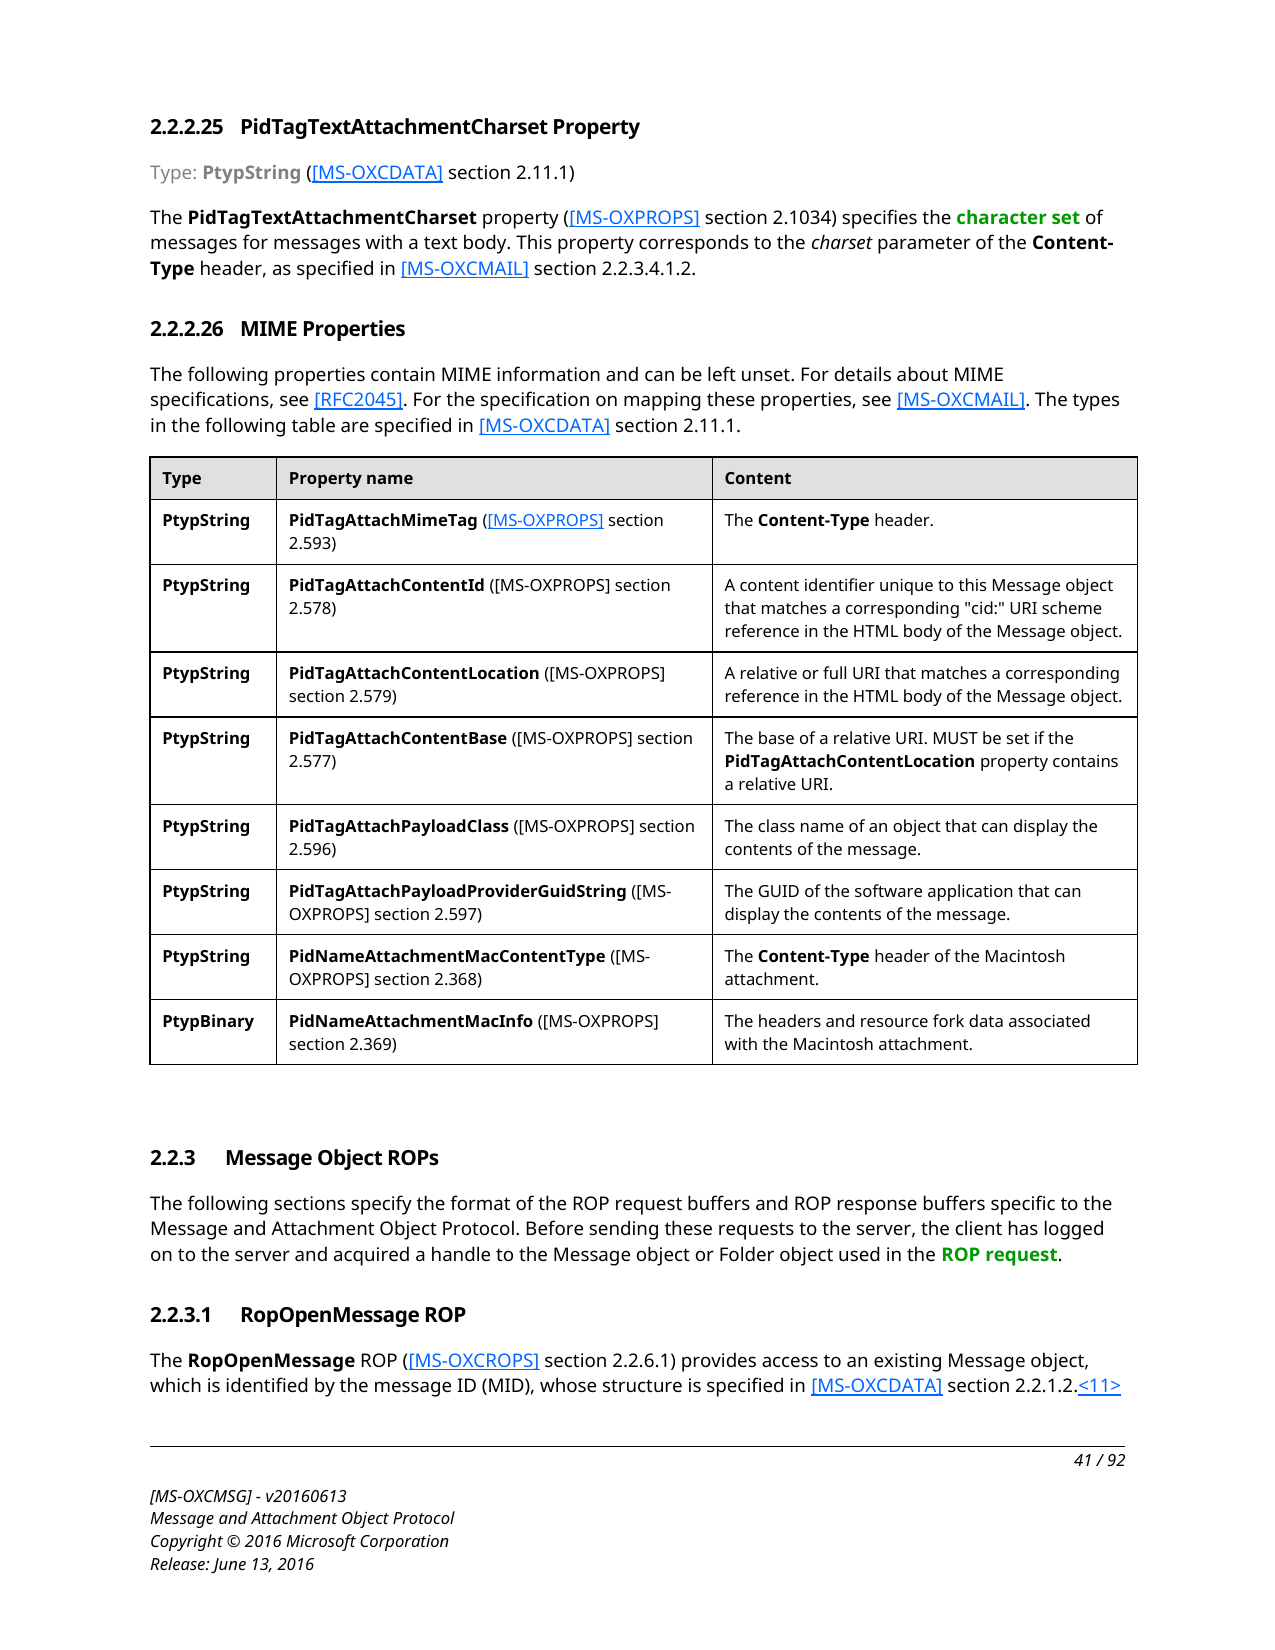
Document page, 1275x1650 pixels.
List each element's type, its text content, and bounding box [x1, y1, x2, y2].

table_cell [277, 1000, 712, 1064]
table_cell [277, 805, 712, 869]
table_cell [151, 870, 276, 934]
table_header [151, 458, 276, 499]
subtitle MIME Properties [150, 314, 1125, 342]
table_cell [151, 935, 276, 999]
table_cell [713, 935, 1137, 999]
text The following properties contain MIME information and can be left unset. For details about MIME specifications, see [RFC2045]. For the specification on mapping these properties, see [MS-OXCMAIL]. The types in the following table are specified in [MS-OXCDATA] section 2.11.1. [150, 361, 1125, 438]
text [150, 1347, 1125, 1398]
text The PidTagTextAttachmentCharset property ([MS-OXPROPS] section 2.1034) specifies the character set of messages for messages with a text body. This property corresponds to the charset parameter of the Content-Type header, as specified in [MS-OXCMAIL] section 2.2.3.4.1.2. [150, 204, 1125, 281]
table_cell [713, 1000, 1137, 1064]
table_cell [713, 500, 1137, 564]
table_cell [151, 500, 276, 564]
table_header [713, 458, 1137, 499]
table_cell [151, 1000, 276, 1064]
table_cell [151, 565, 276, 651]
subtitle RopOpenMessage ROP [150, 1300, 1125, 1328]
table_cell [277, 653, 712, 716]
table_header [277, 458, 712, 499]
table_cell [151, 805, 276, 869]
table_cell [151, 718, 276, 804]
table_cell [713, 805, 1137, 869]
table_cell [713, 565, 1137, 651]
subtitle Message Object ROPs [150, 1143, 1125, 1171]
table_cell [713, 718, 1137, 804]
subtitle PidTagTextAttachmentCharset Property [150, 112, 1125, 141]
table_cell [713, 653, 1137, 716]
text Type: PtypString ([MS-OXCDATA] section 2.11.1) [150, 160, 1125, 185]
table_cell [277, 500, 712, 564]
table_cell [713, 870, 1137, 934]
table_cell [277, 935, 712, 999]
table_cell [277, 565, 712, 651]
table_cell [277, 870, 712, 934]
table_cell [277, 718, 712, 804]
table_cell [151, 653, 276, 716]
text The following sections specify the format of the ROP request buffers and ROP response buffers specific to the Message and Attachment Object Protocol. Before sending these requests to the server, the client has logged on to the server and acquired a handle to the Message object or Folder object used in the ROP request. [150, 1190, 1125, 1266]
